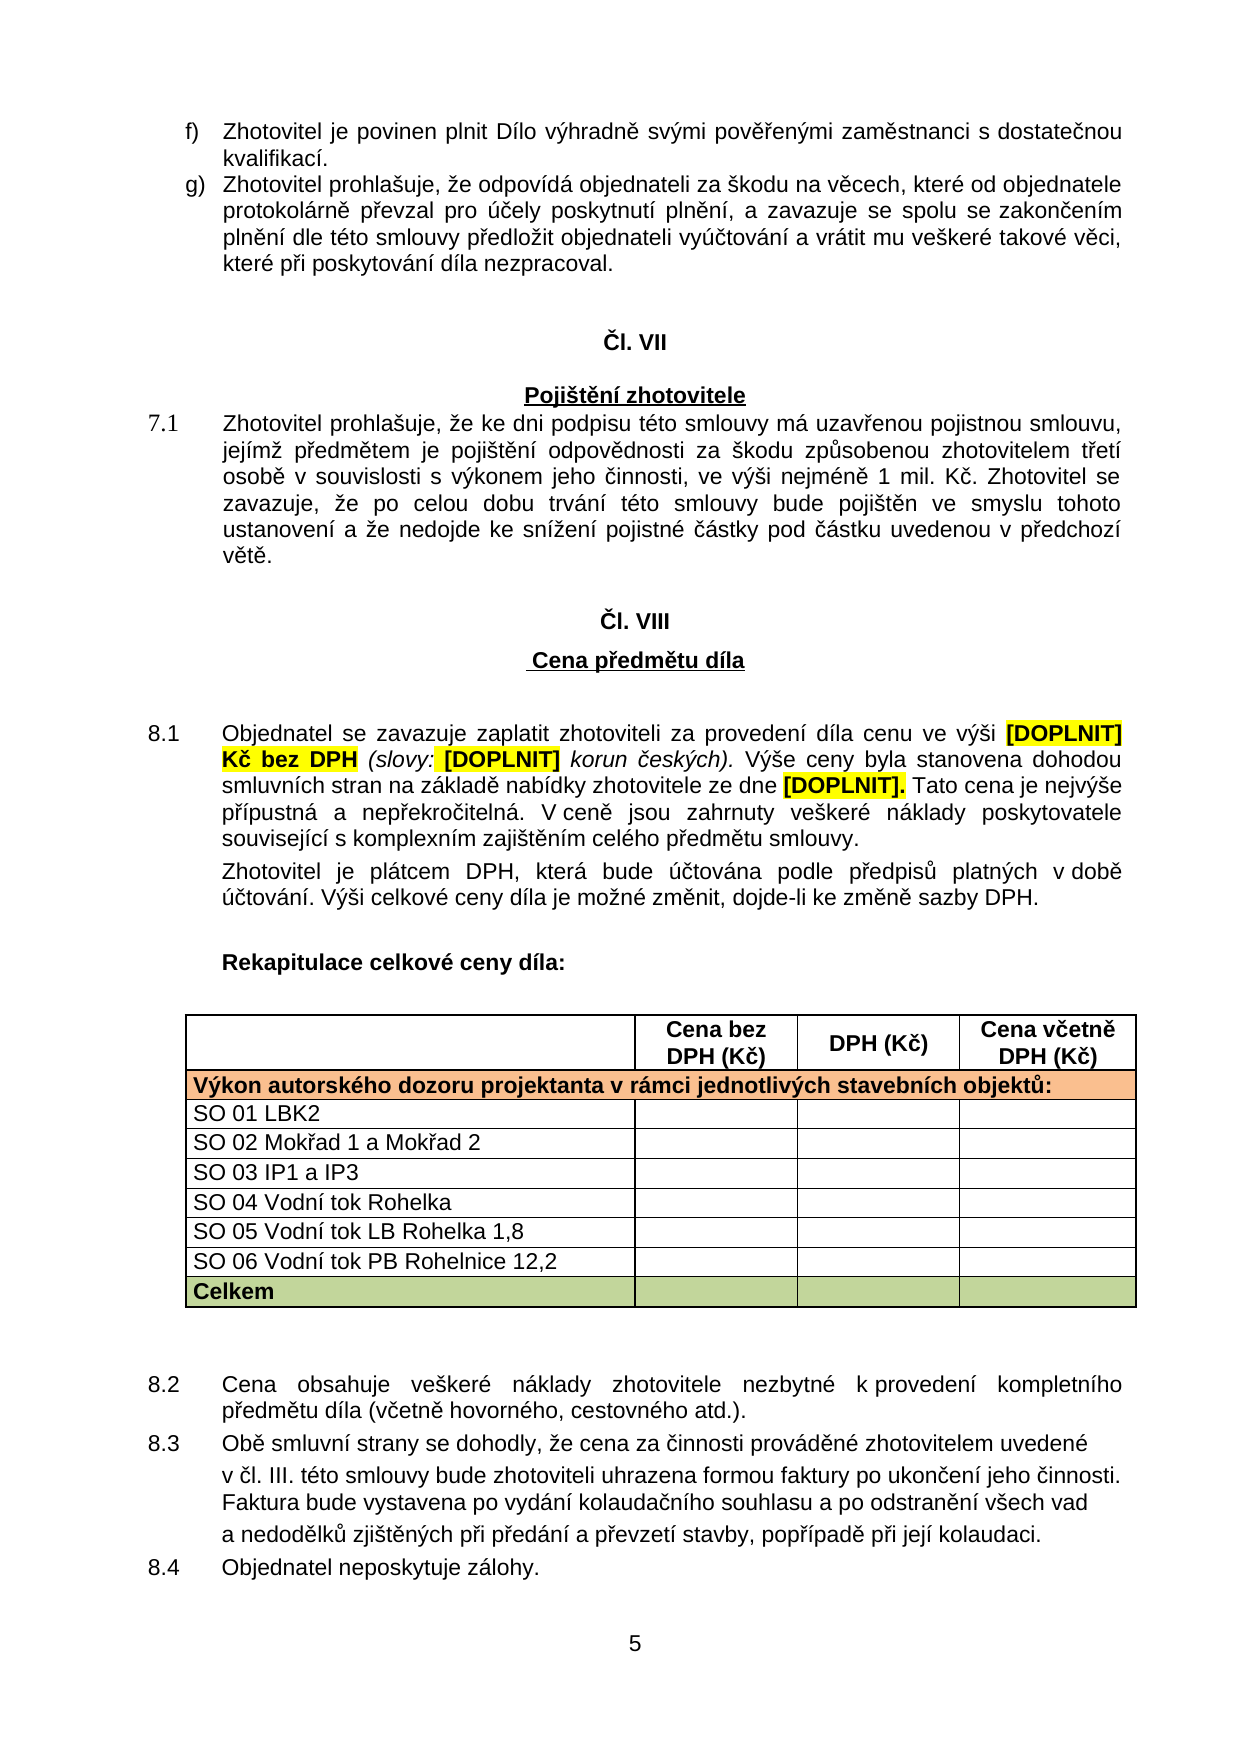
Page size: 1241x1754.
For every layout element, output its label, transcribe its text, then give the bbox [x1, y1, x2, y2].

table_cell [636, 1218, 797, 1247]
list Objednatel se zavazuje zaplatit zhotoviteli za provedení díla cenu ve výši [DOPLNIT] Kč bez DPH (slovy: [DOPLNIT] korun českých). Výše ceny byla stanovena dohodou smluvních stran na základě nabídky zhotovitele ze dne [DOPLNIT]. Tato cena je nejvýše přípustná a nepřekročitelná. V ceně jsou zahrnuty veškeré náklady poskytovatele související s komplexním zajištěním celého předmětu smlouvy. [148, 719, 1122, 851]
table_cell [636, 1159, 797, 1187]
table_cell [636, 1277, 797, 1306]
list Cena obsahuje veškeré náklady zhotovitele nezbytné k provedení kompletního předmětu díla (včetně hovorného, cestovného atd.). [148, 1371, 1122, 1423]
table_cell [798, 1248, 959, 1276]
table_cell [798, 1129, 959, 1158]
table_cell [960, 1248, 1135, 1276]
table_cell [798, 1218, 959, 1247]
table_cell [960, 1218, 1135, 1247]
table_cell [960, 1100, 1135, 1128]
list Objednatel neposkytuje zálohy. [148, 1554, 1122, 1580]
table_cell Výkon autorského dozoru projektanta v rámci jednotlivých stavebních objektů: [187, 1071, 1135, 1099]
table_cell [798, 1189, 959, 1217]
text a nedodělků zjištěných při předání a převzetí stavby, popřípadě při její kolaudaci. [221, 1521, 1122, 1548]
table_cell SO 03 IP1 a IP3 [187, 1159, 634, 1187]
table_cell SO 01 LBK2 [187, 1100, 634, 1128]
table_cell SO 05 Vodní tok LB Rohelka 1,8 [187, 1218, 634, 1247]
list Zhotovitel je povinen plnit Dílo výhradně svými pověřenými zaměstnanci s dostatečnou kvalifikací. [185, 118, 1122, 171]
table_cell [960, 1129, 1135, 1158]
table_cell [636, 1189, 797, 1217]
text Čl. VII [148, 329, 1122, 355]
table_header Cena včetně DPH (Kč) [960, 1016, 1135, 1069]
table_header [187, 1016, 634, 1069]
table_cell Celkem [187, 1277, 634, 1306]
table_cell [798, 1277, 959, 1306]
list Zhotovitel prohlašuje, že ke dni podpisu této smlouvy má uzavřenou pojistnou smlouvu, jejímž předmětem je pojištění odpovědnosti za škodu způsobenou zhotovitelem třetí osobě v souvislosti s výkonem jeho činnosti, ve výši nejméně 1 mil. Kč. Zhotovitel se zavazuje, že po celou dobu trvání této smlouvy bude pojištěn ve smyslu tohoto ustanovení a že nedojde ke snížení pojistné částky pod částku uvedenou v předchozí větě. [148, 408, 1122, 568]
table_header DPH (Kč) [798, 1016, 959, 1069]
subtitle Čl. VIII [148, 608, 1122, 634]
table_cell [636, 1100, 797, 1128]
table_cell SO 06 Vodní tok PB Rohelnice 12,2 [187, 1248, 634, 1276]
table_cell [960, 1189, 1135, 1217]
text v čl. III. této smlouvy bude zhotoviteli uhrazena formou faktury po ukončení jeho činnosti. Faktura bude vystavena po vydání kolaudačního souhlasu a po odstranění všech vad [222, 1462, 1122, 1515]
subtitle Cena předmětu díla [148, 647, 1122, 674]
list Obě smluvní strany se dohodly, že cena za činnosti prováděné zhotovitelem uvedené [148, 1430, 1122, 1456]
list Zhotovitel prohlašuje, že odpovídá objednateli za škodu na věcech, které od objednatele protokolárně převzal pro účely poskytnutí plnění, a zavazuje se spolu se zakončením plnění dle této smlouvy předložit objednateli vyúčtování a vrátit mu veškeré takové věci, které při poskytování díla nezpracoval. [185, 171, 1122, 276]
table_cell [798, 1100, 959, 1128]
table_cell [636, 1129, 797, 1158]
text Zhotovitel je plátcem DPH, která bude účtována podle předpisů platných v době účtování. Výši celkové ceny díla je možné změnit, dojde-li ke změně sazby DPH. [222, 858, 1122, 910]
table_cell [960, 1159, 1135, 1187]
table_cell [798, 1159, 959, 1187]
table_cell SO 02 Mokřad 1 a Mokřad 2 [187, 1129, 634, 1158]
table_header Cena bez DPH (Kč) [636, 1016, 797, 1069]
text Pojištění zhotovitele [148, 382, 1122, 408]
table_cell SO 04 Vodní tok Rohelka [187, 1189, 634, 1217]
table_cell [960, 1277, 1135, 1306]
text Rekapitulace celkové ceny díla: [222, 949, 1122, 976]
table_cell [636, 1248, 797, 1276]
